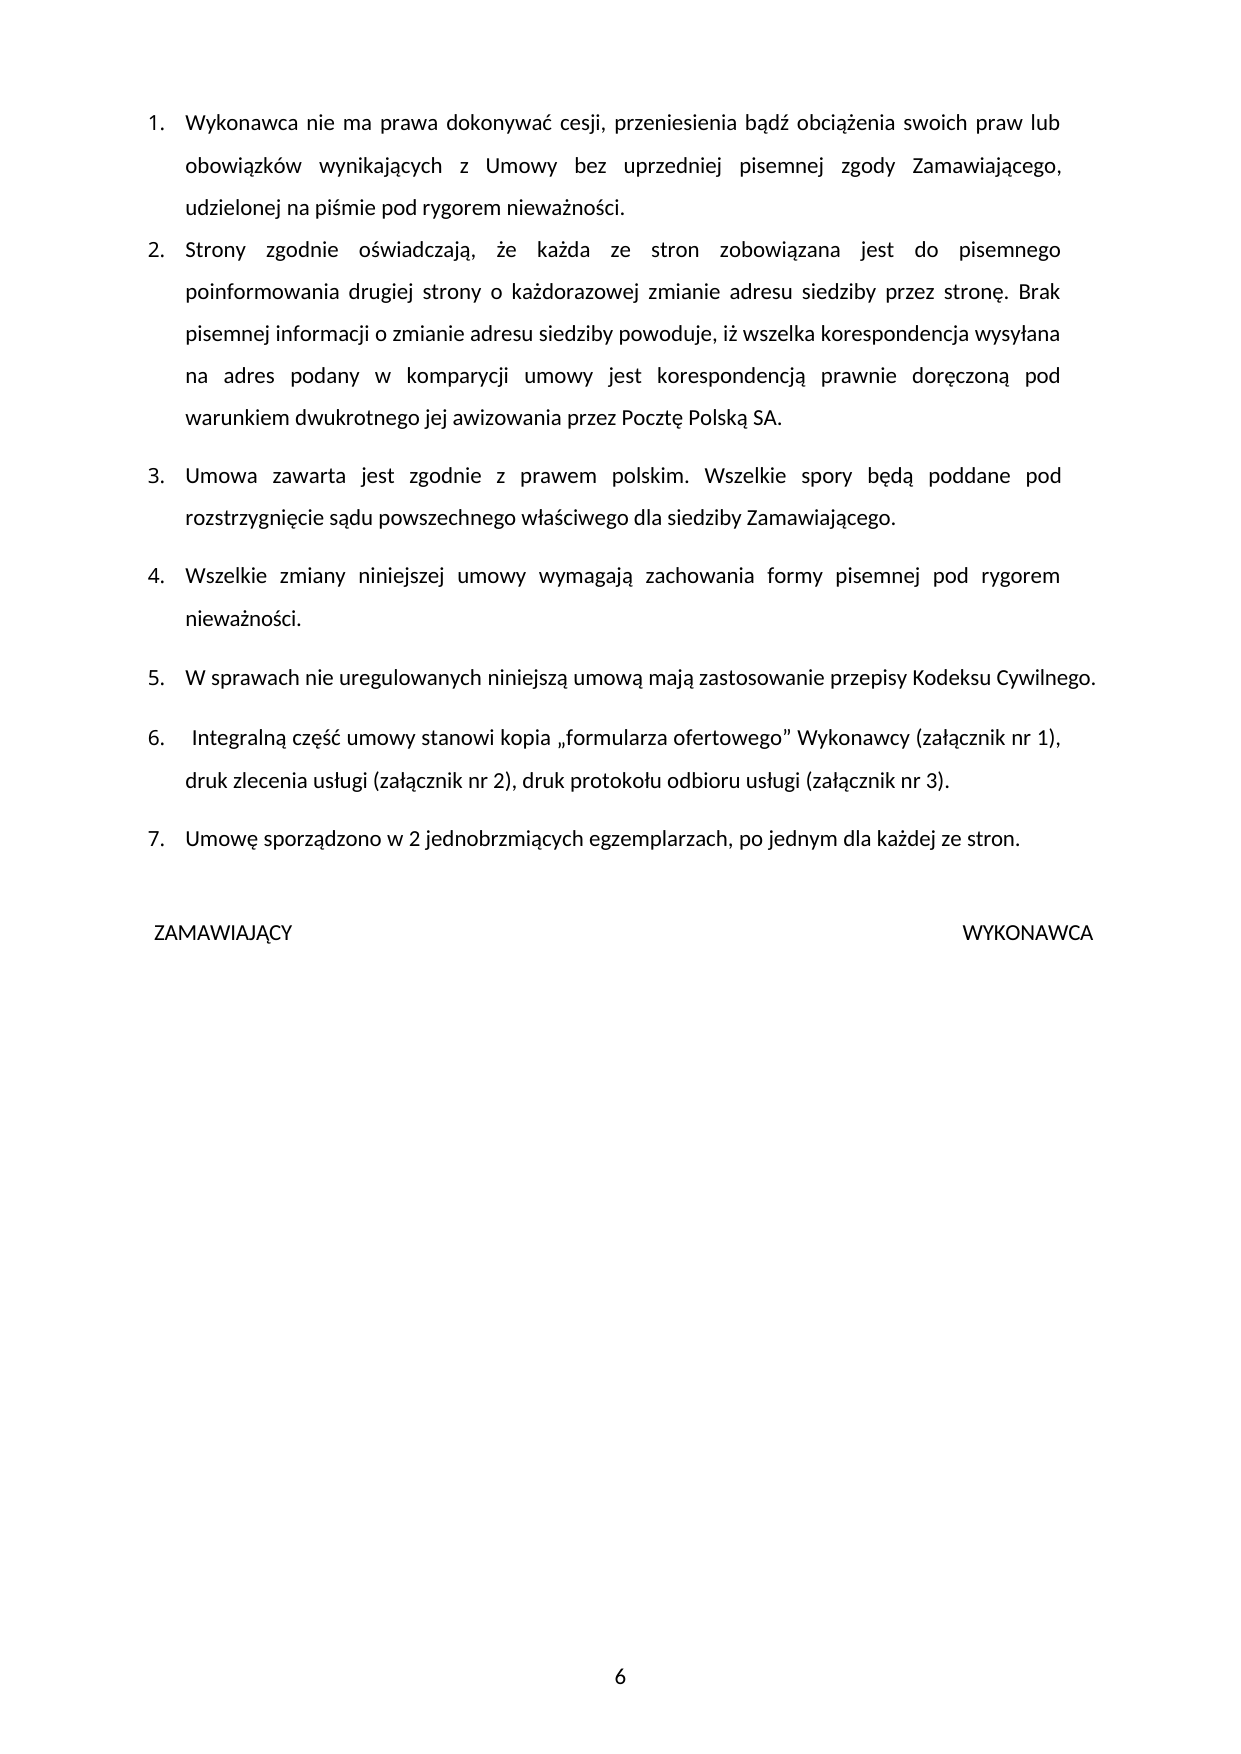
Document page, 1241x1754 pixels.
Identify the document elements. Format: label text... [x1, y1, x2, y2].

text ZAMAWIAJĄCY WYKONAWCA [154, 918, 1107, 946]
list Strony zgodnie oświadczają, że każda ze stron zobowiązana jest do pisemnego poinformowania drugiej strony o każdorazowej zmianie adresu siedziby przez stronę. Brak pisemnej informacji o zmianie adresu siedziby powoduje, iż wszelka korespondencja wysyłana na adres podany w komparycji umowy jest korespondencją prawnie doręczoną pod warunkiem dwukrotnego jej awizowania przez Pocztę Polską SA. [148, 235, 1062, 431]
list W sprawach nie uregulowanych niniejszą umową mają zastosowanie przepisy Kodeksu Cywilnego. [148, 663, 1107, 691]
list Integralną część umowy stanowi kopia „formularza ofertowego” Wykonawcy (załącznik nr 1), druk zlecenia usługi (załącznik nr 2), druk protokołu odbioru usługi (załącznik nr 3). [148, 723, 1062, 794]
list Wykonawca nie ma prawa dokonywać cesji, przeniesienia bądź obciążenia swoich praw lub obowiązków wynikających z Umowy bez uprzedniej pisemnej zgody Zamawiającego, udzielonej na piśmie pod rygorem nieważności. [148, 108, 1062, 221]
list Umowę sporządzono w 2 jednobrzmiących egzemplarzach, po jednym dla każdej ze stron. [148, 824, 1107, 853]
list Wszelkie zmiany niniejszej umowy wymagają zachowania formy pisemnej pod rygorem nieważności. [148, 562, 1062, 632]
list Umowa zawarta jest zgodnie z prawem polskim. Wszelkie spory będą poddane pod rozstrzygnięcie sądu powszechnego właściwego dla siedziby Zamawiającego. [148, 461, 1062, 531]
